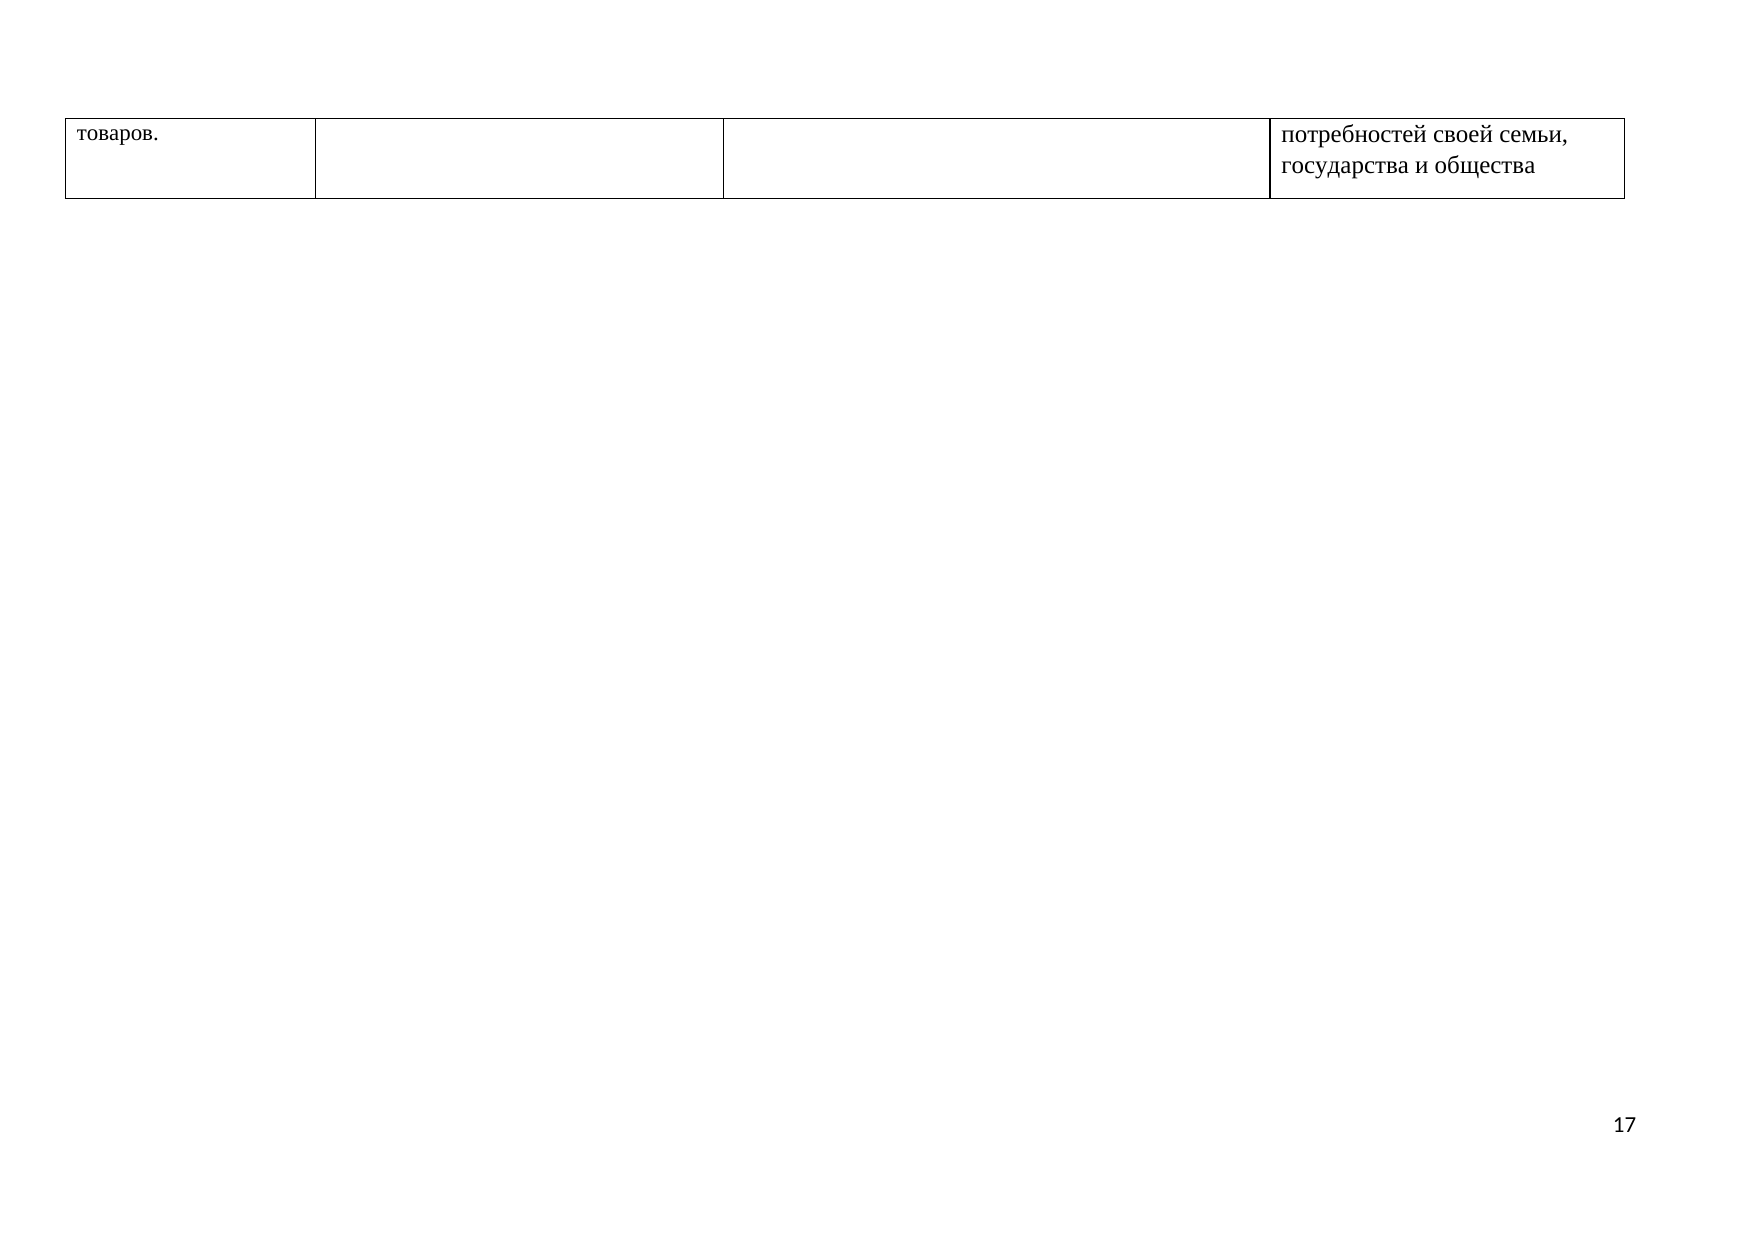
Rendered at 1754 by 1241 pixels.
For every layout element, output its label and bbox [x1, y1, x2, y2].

table_cell [316, 119, 723, 198]
table_cell [1271, 119, 1624, 198]
table_cell [724, 119, 1269, 198]
table_cell [66, 119, 315, 198]
